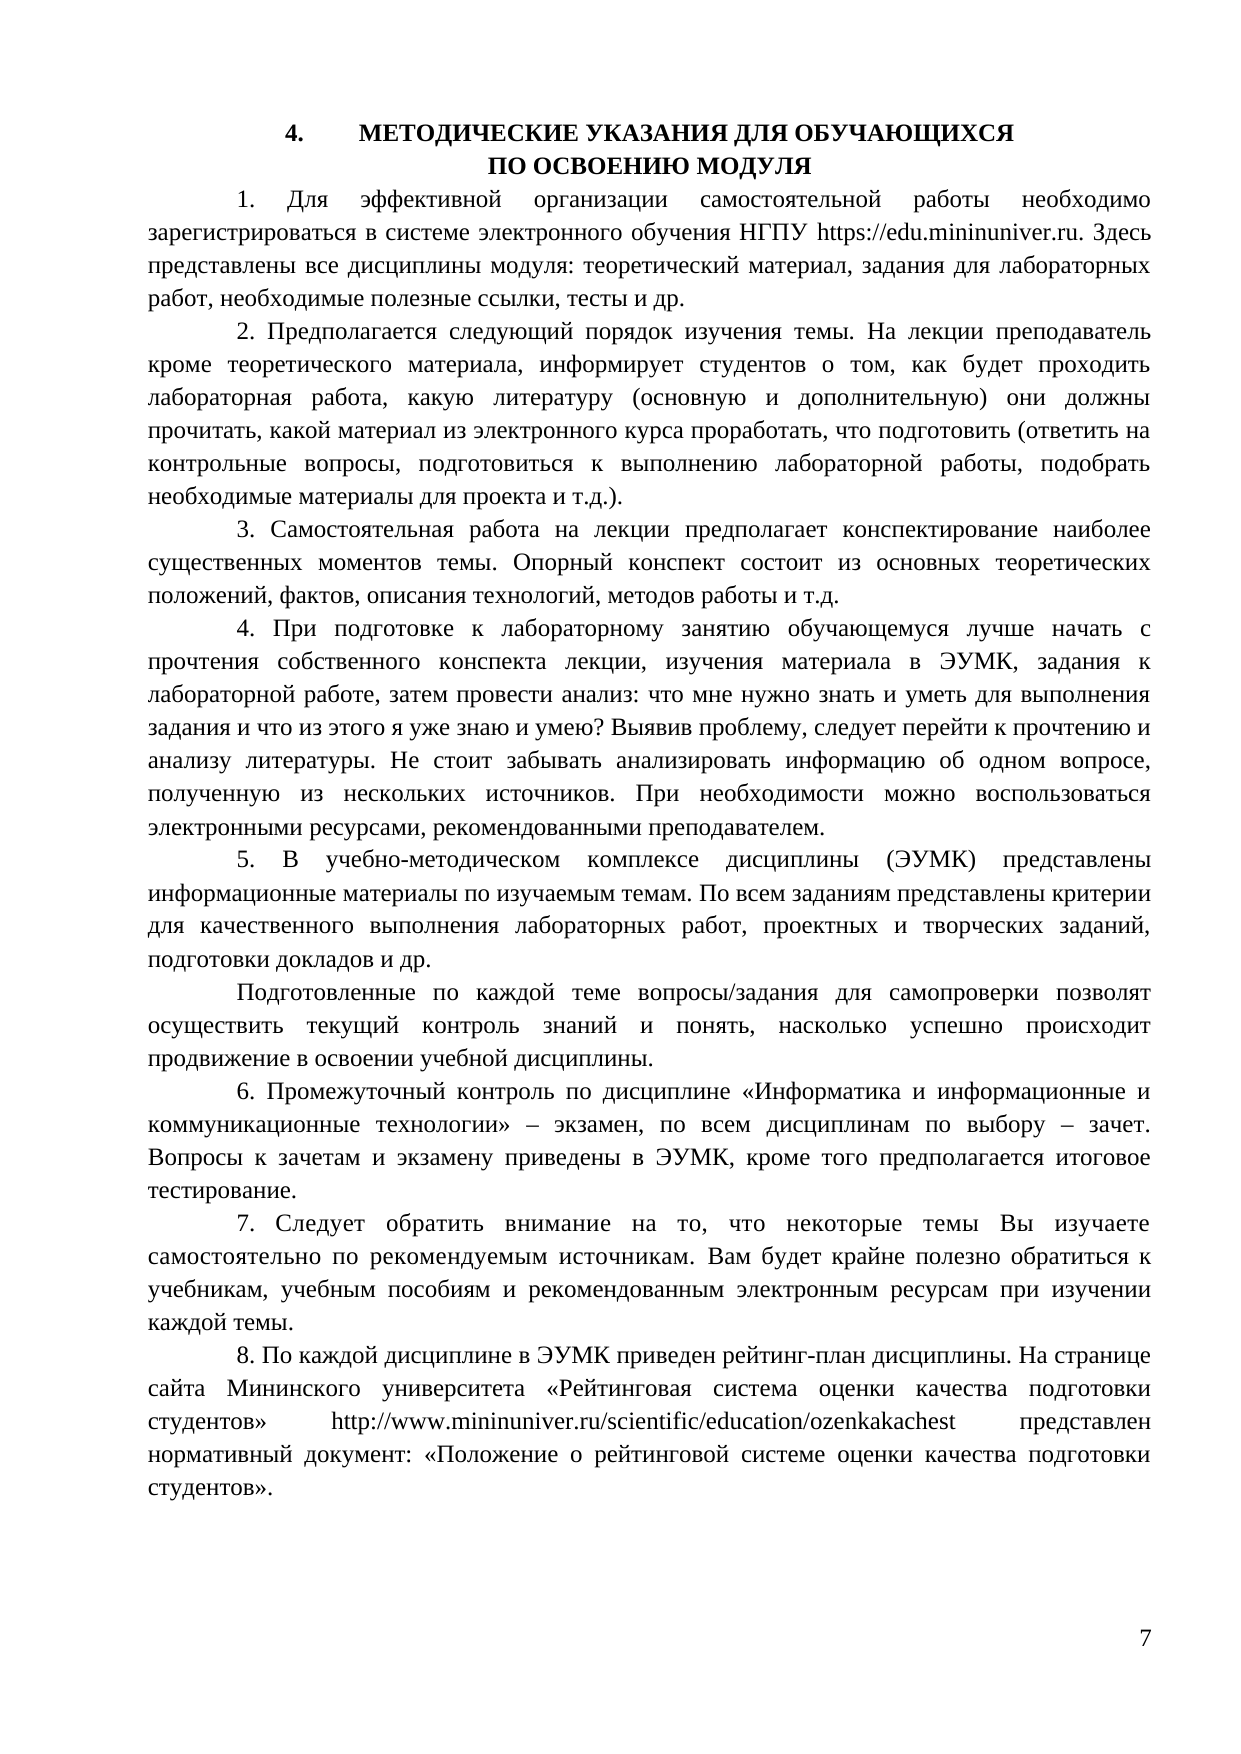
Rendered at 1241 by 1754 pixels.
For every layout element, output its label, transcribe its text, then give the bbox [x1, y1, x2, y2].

text 7. Следует обратить внимание на то, что некоторые темы Вы изучаете самостоятельно по рекомендуемым источникам. Вам будет крайне полезно обратиться к учебникам, учебным пособиям и рекомендованным электронным ресурсам при изучении каждой темы. [148, 1208, 1152, 1336]
text 2. Предполагается следующий порядок изучения темы. На лекции преподаватель кроме теоретического материала, информирует студентов о том, как будет проходить лабораторная работа, какую литературу (основную и дополнительную) они должны прочитать, какой материал из электронного курса проработать, что подготовить (ответить на контрольные вопросы, подготовиться к выполнению лабораторной работы, подобрать необходимые материалы для проекта и т.д.). [148, 316, 1152, 510]
text 4. При подготовке к лабораторному занятию обучающемуся лучше начать с прочтения собственного конспекта лекции, изучения материала в ЭУМК, задания к лабораторной работе, затем провести анализ: что мне нужно знать и уметь для выполнения задания и что из этого я уже знаю и умею? Выявив проблему, следует перейти к прочтению и анализу литературы. Не стоит забывать анализировать информацию об одном вопросе, полученную из нескольких источников. При необходимости можно воспользоваться электронными ресурсами, рекомендованными преподавателем. [148, 613, 1152, 840]
text 6. Промежуточный контроль по дисциплине «Информатика и информационные и коммуникационные технологии» – экзамен, по всем дисциплинам по выбору – зачет. Вопросы к зачетам и экзамену приведены в ЭУМК, кроме того предполагается итоговое тестирование. [148, 1076, 1152, 1203]
text Подготовленные по каждой теме вопросы/задания для самопроверки позволят осуществить текущий контроль знаний и понять, насколько успешно происходит продвижение в освоении учебной дисциплины. [148, 977, 1152, 1071]
text 5. В учебно-методическом комплексе дисциплины (ЭУМК) представлены информационные материалы по изучаемым темам. По всем заданиям представлены критерии для качественного выполнения лабораторных работ, проектных и творческих заданий, подготовки докладов и др. [148, 844, 1152, 972]
subtitle 4. Методические указания для обучающихся по освоению модуля [148, 118, 1152, 180]
list 1. Для эффективной организации самостоятельной работы необходимо зарегистрироваться в системе электронного обучения НГПУ https://edu.mininuniver.ru. Здесь представлены все дисциплины модуля: теоретический материал, задания для лабораторных работ, необходимые полезные ссылки, тесты и др. [148, 184, 1152, 312]
text 3. Самостоятельная работа на лекции предполагает конспектирование наиболее существенных моментов темы. Опорный конспект состоит из основных теоретических положений, фактов, описания технологий, методов работы и т.д. [148, 514, 1152, 609]
text 8. По каждой дисциплине в ЭУМК приведен рейтинг-план дисциплины. На странице сайта Мининского университета «Рейтинговая система оценки качества подготовки студентов» http://www.mininuniver.ru/scientific/education/ozenkakachest представлен нормативный документ: «Положение о рейтинговой системе оценки качества подготовки студентов». [148, 1340, 1152, 1501]
